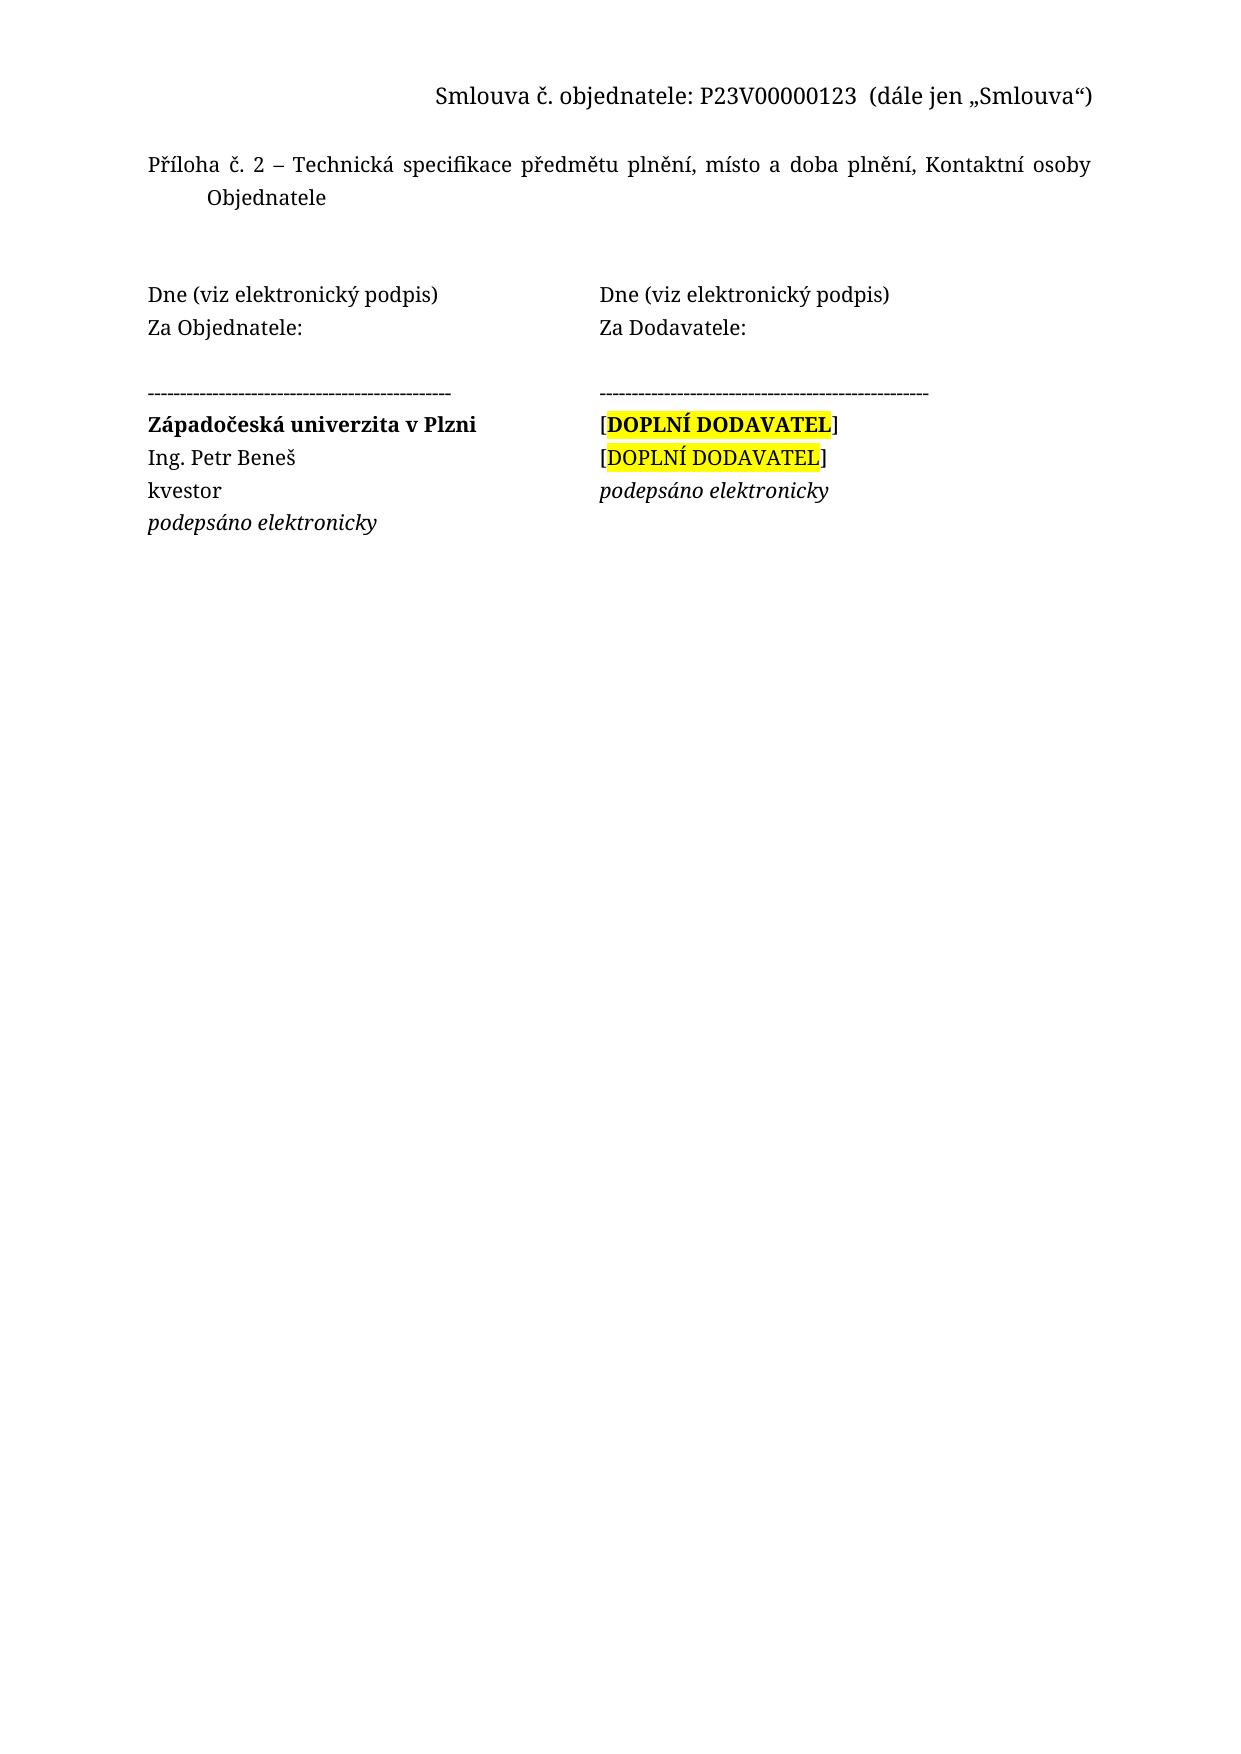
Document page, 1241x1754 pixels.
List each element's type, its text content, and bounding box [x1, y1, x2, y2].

text Příloha č. 2 – Technická specifikace předmětu plnění, místo a doba plnění, Kontaktní osoby Objednatele [148, 150, 1093, 211]
table_header Dne (viz elektronický podpis) Za Objednatele: ----------------------------------------------- Západočeská univerzita v Plzni Ing. Petr Beneš kvestor podepsáno elektronicky [136, 280, 588, 541]
table_header Dne (viz elektronický podpis) Za Dodavatele: --------------------------------------------------- [DOPLNÍ DODAVATEL] [DOPLNÍ DODAVATEL] podepsáno elektronicky [588, 280, 1040, 541]
